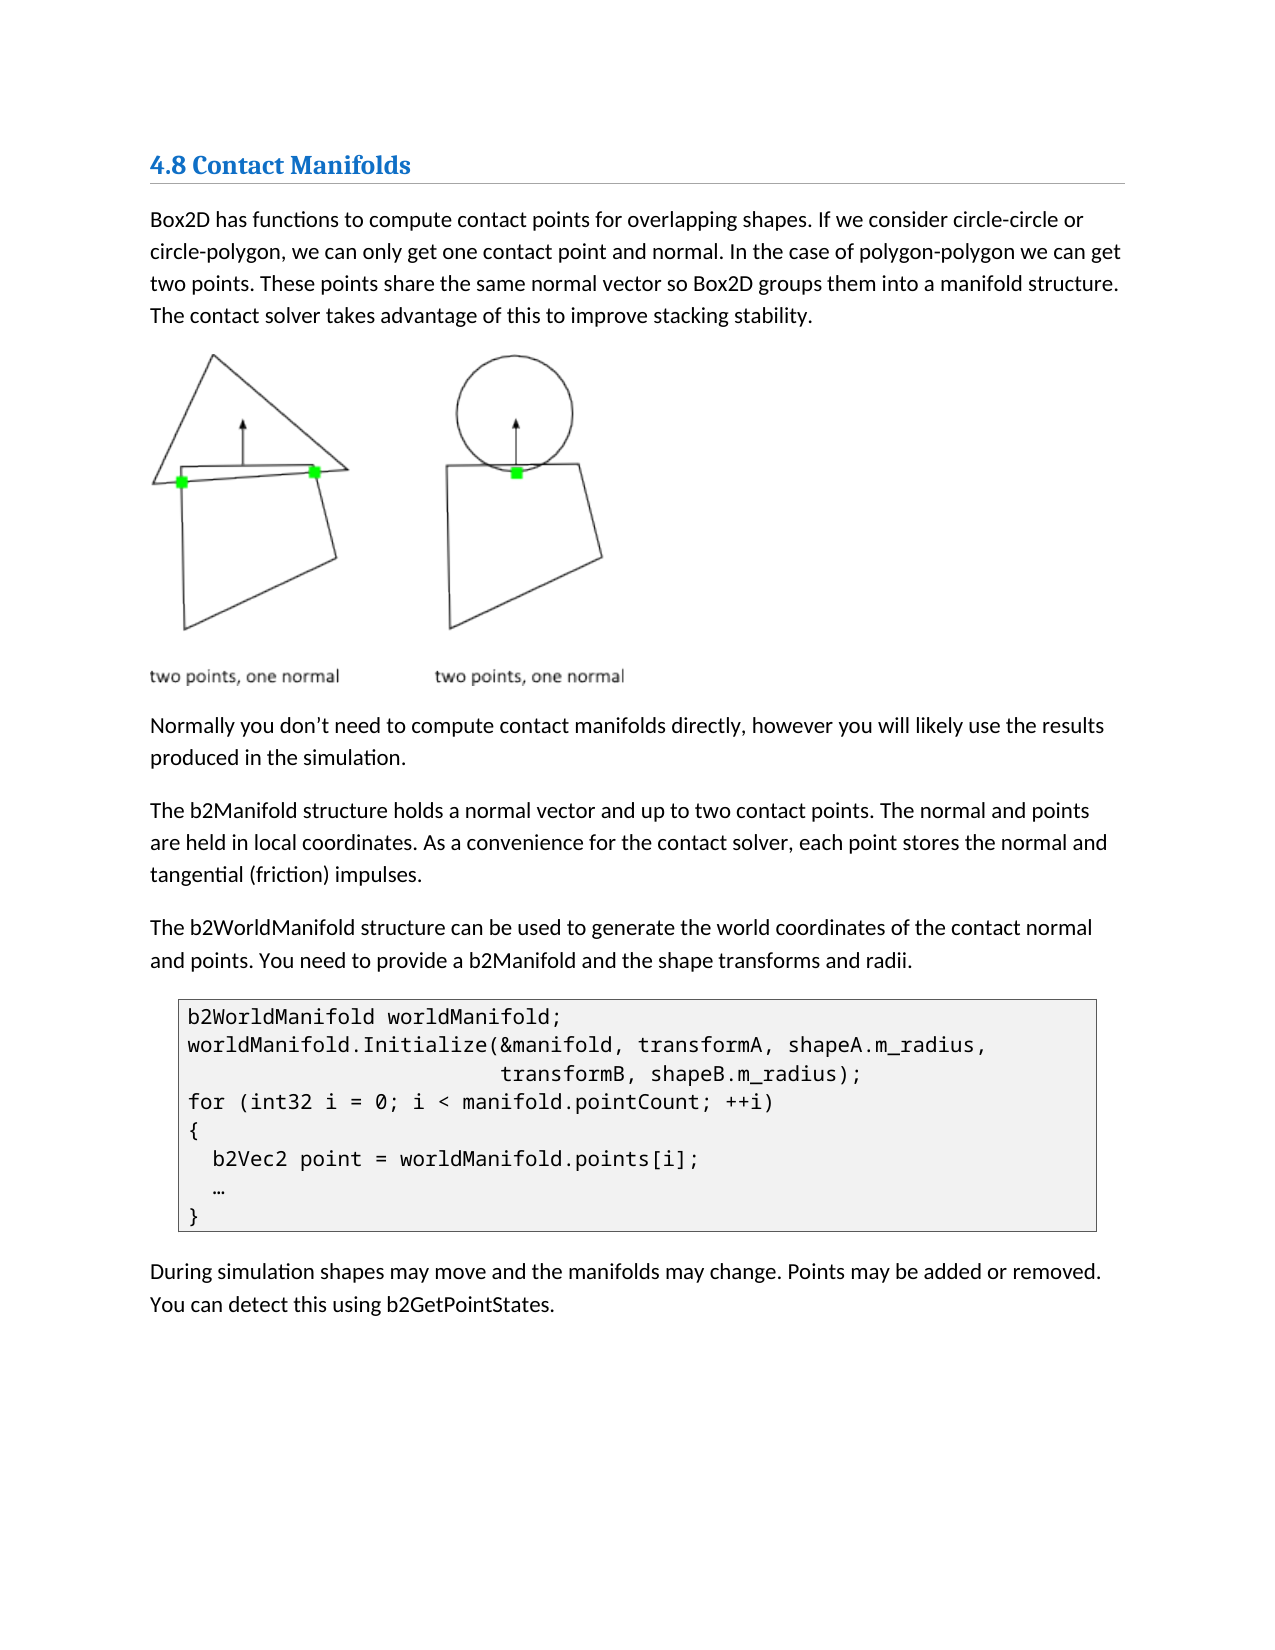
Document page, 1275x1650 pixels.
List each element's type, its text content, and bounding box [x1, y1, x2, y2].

text b2WorldManifold worldManifold; [179, 1000, 1096, 1027]
text { [179, 1112, 1096, 1141]
text During simulation shapes may move and the manifolds may change. Points may be added or removed. You can detect this using b2GetPointStates. [150, 1257, 1125, 1318]
text b2Vec2 point = worldManifold.points[i]; [179, 1141, 1096, 1169]
subtitle Contact Manifolds [150, 150, 1125, 183]
text for (int32 i = 0; i < manifold.pointCount; ++i) [179, 1084, 1096, 1112]
text transformB, shapeB.m_radius); [179, 1056, 1096, 1084]
text worldManifold.Initialize(&manifold, transformA, shapeA.m_radius, [179, 1027, 1096, 1056]
text The b2WorldManifold structure can be used to generate the world coordinates of the contact normal and points. You need to provide a b2Manifold and the shape transforms and radii. [150, 913, 1125, 974]
text Normally you don’t need to compute contact manifolds directly, however you will likely use the results produced in the simulation. [150, 711, 1125, 771]
text } [179, 1198, 1096, 1231]
text … [179, 1169, 1096, 1198]
text Box2D has functions to compute contact points for overlapping shapes. If we consider circle-circle or circle-polygon, we can only get one contact point and normal. In the case of polygon-polygon we can get two points. These points share the same normal vector so Box2D groups them into a manifold structure. The contact solver takes advantage of this to improve stacking stability. [150, 205, 1125, 330]
picture [150, 354, 624, 686]
text The b2Manifold structure holds a normal vector and up to two contact points. The normal and points are held in local coordinates. As a convenience for the contact solver, each point stores the normal and tangential (friction) impulses. [150, 796, 1125, 888]
